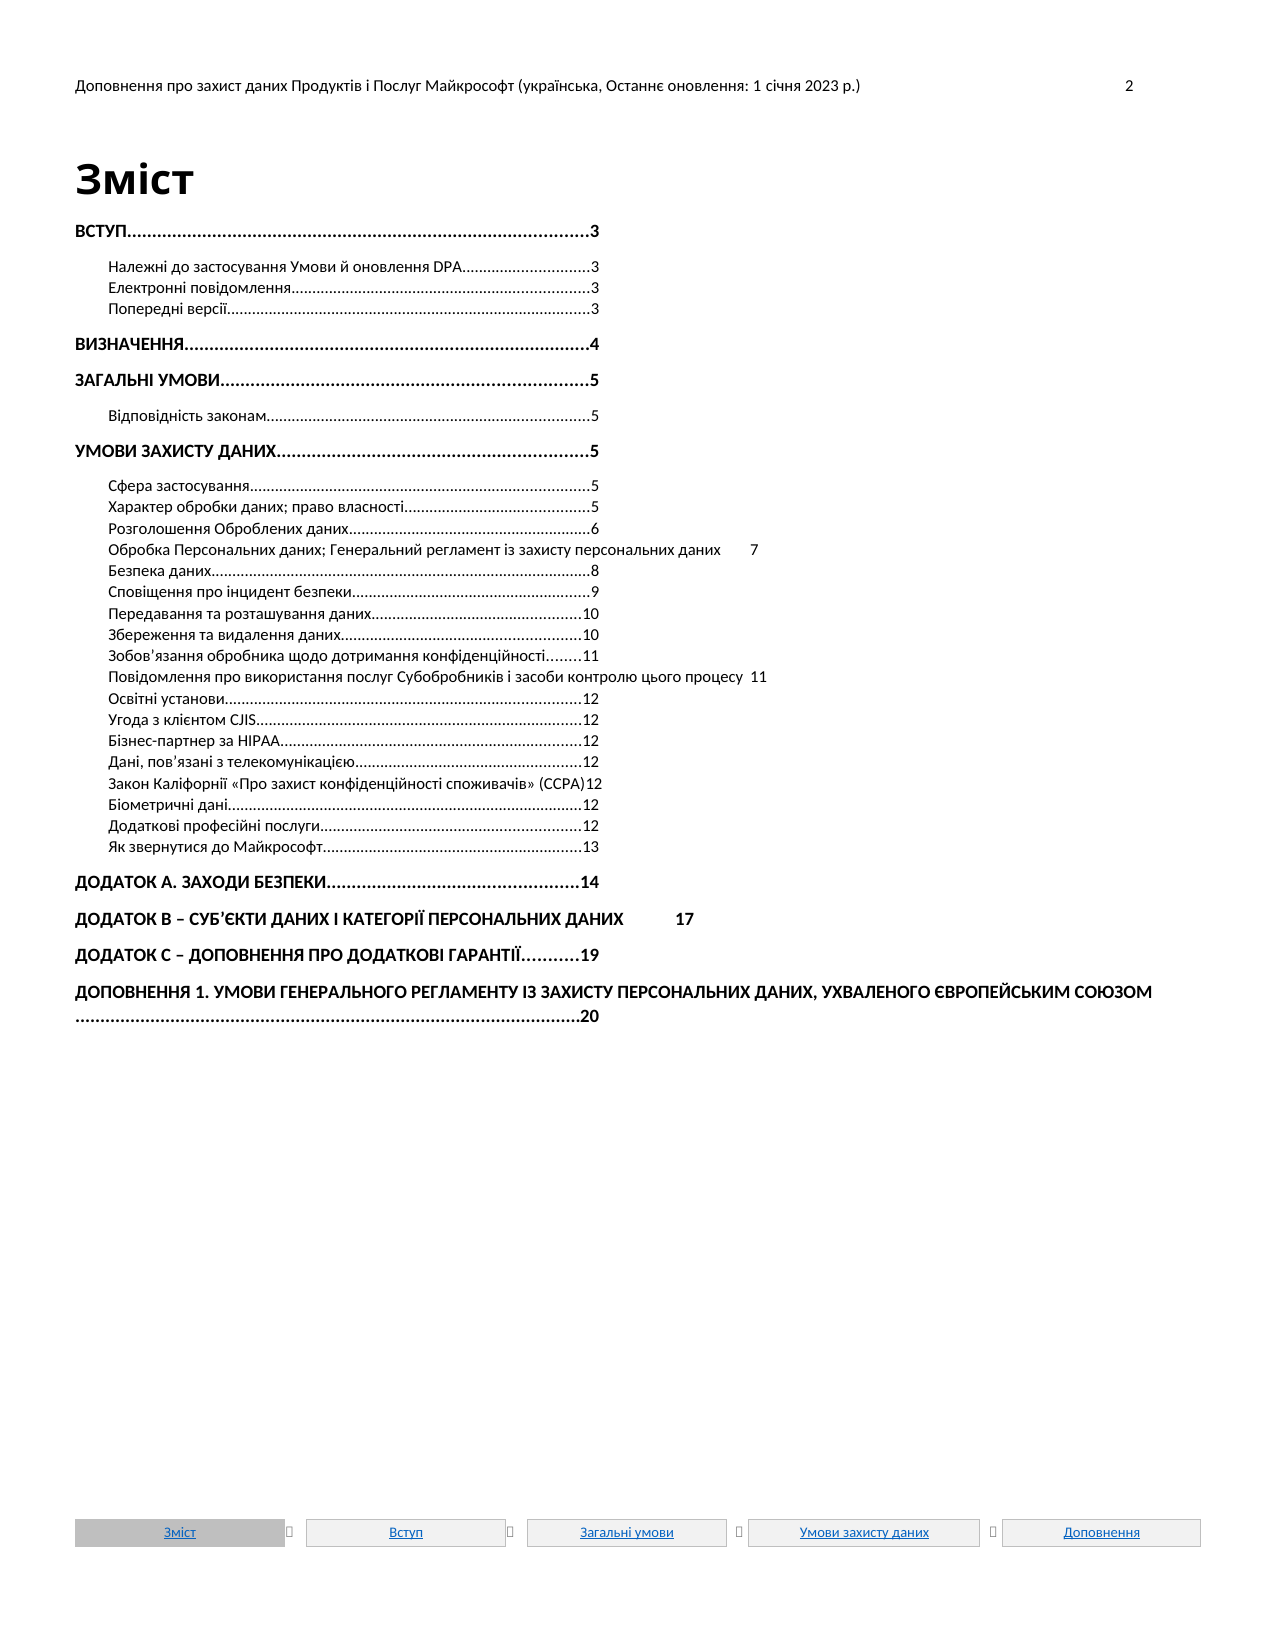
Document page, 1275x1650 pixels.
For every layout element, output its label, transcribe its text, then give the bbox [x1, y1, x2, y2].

text Закон Каліфорнії «Про захист конфіденційності споживачів» (CCPA) 12 [108, 773, 1200, 793]
text Як звернутися до Майкрософт 13 [108, 837, 1200, 857]
text Загальні умови 5 [75, 369, 1200, 392]
list Зміст [75, 150, 1200, 207]
text Відповідність законам 5 [108, 405, 1200, 426]
text Бізнес-партнер за HIPAA 12 [108, 731, 1200, 751]
text Належні до застосування Умови й оновлення DPA 3 [108, 256, 1200, 276]
text Умови захисту даних 5 [75, 439, 1200, 462]
text Розголошення Оброблених даних 6 [108, 518, 1200, 538]
text Безпека даних 8 [108, 561, 1200, 581]
text Дані, пов’язані з телекомунікацією 12 [108, 752, 1200, 772]
text Додаткові професійні послуги 12 [108, 816, 1200, 836]
text Характер обробки даних; право власності 5 [108, 497, 1200, 517]
text Електронні повідомлення 3 [108, 277, 1200, 297]
text Угода з клієнтом CJIS 12 [108, 709, 1200, 729]
text Повідомлення про використання послуг Субобробників і засоби контролю цього процесу 11 [108, 667, 1200, 687]
text Попередні версії 3 [108, 298, 1200, 319]
text Обробка Персональних даних; Генеральний регламент із захисту персональних даних 7 [108, 539, 1200, 559]
text Передавання та розташування даних 10 [108, 603, 1200, 623]
text Біометричні дані 12 [108, 794, 1200, 814]
text Збереження та видалення даних 10 [108, 624, 1200, 644]
text Освітні установи 12 [108, 688, 1200, 708]
text Зобов’язання обробника щодо дотримання конфіденційності 11 [108, 646, 1200, 666]
text Визначення 4 [75, 332, 1200, 355]
text Сповіщення про інцидент безпеки 9 [108, 582, 1200, 602]
text Додаток C – Доповнення про додаткові гарантії 19 [75, 944, 1200, 967]
text Доповнення 1. Умови Генерального регламенту із захисту персональних даних, ухваленого Європейським Союзом 20 [75, 980, 1200, 1027]
text Додаток B – Суб’єкти даних і категорії персональних даних 17 [75, 907, 1200, 930]
text Сфера застосування 5 [108, 476, 1200, 496]
text Вступ 3 [75, 219, 1200, 242]
text Додаток А. Заходи безпеки 14 [75, 871, 1200, 893]
